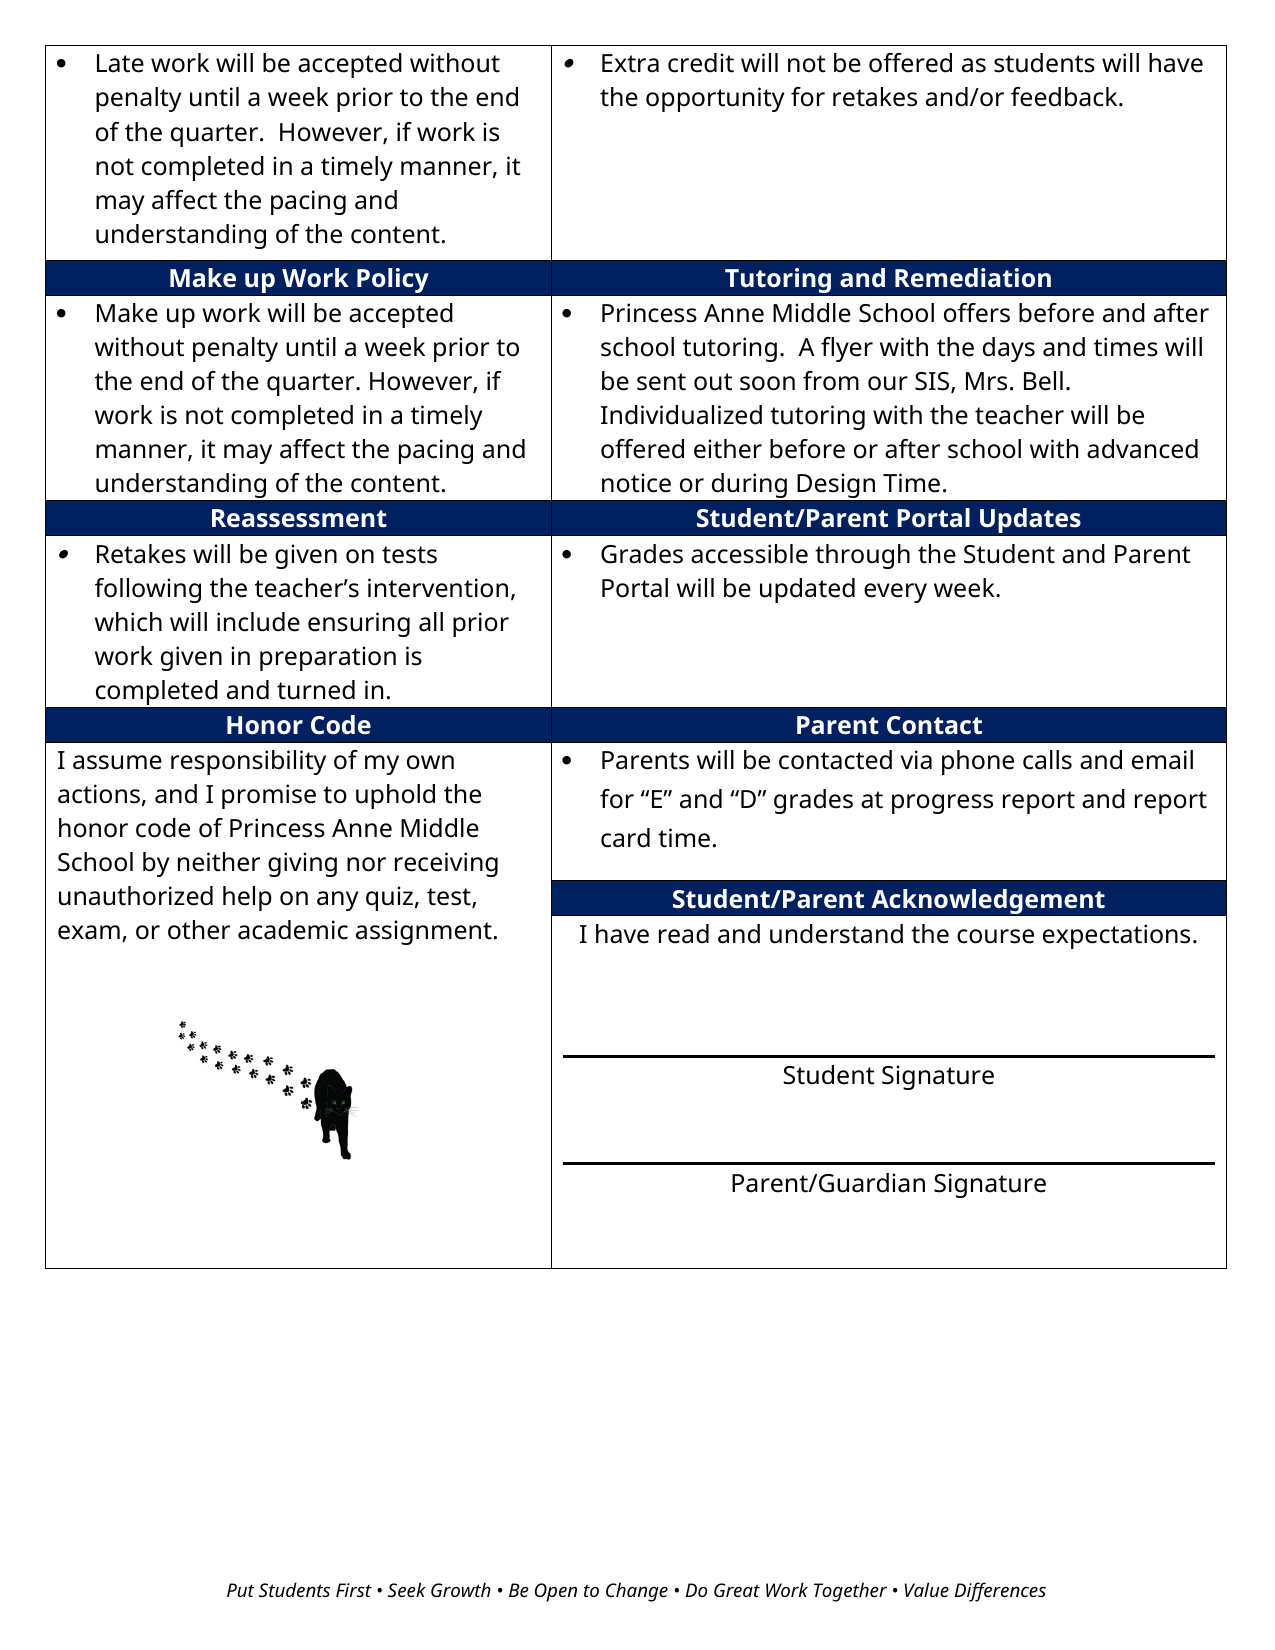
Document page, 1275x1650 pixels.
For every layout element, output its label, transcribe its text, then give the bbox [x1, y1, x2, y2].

table_cell Tutoring and Remediation [552, 261, 1226, 295]
table_cell Princess Anne Middle School offers before and after school tutoring. A flyer with the days and times will be sent out soon from our SIS, Mrs. Bell. Individualized tutoring with the teacher will be offered either before or after school with advanced notice or during Design Time. [552, 296, 1226, 500]
table_cell Make up work will be accepted without penalty until a week prior to the end of the quarter. However, if work is not completed in a timely manner, it may affect the pacing and understanding of the content. [46, 296, 551, 500]
table_cell Make up Work Policy [46, 261, 551, 295]
table_cell [552, 46, 1226, 259]
table_cell Parents will be contacted via phone calls and email for “E” and “D” grades at progress report and report card time. [552, 743, 1226, 880]
table_cell Student/Parent Acknowledgement [552, 881, 1226, 915]
table_cell [46, 536, 551, 707]
table_cell Late work will be accepted without penalty until a week prior to the end of the quarter. However, if work is not completed in a timely manner, it may affect the pacing and understanding of the content. [46, 46, 551, 259]
table_cell Parent Contact [552, 708, 1226, 742]
table_cell I have read and understand the course expectations. Student Signature Parent/Guardian Signature [552, 916, 1226, 1267]
table_cell Student/Parent Portal Updates [552, 501, 1226, 535]
table_cell Honor Code [46, 708, 551, 742]
table_cell Reassessment [46, 501, 551, 535]
table_cell I assume responsibility of my own actions, and I promise to uphold the honor code of Princess Anne Middle School by neither giving nor receiving unauthorized help on any quiz, test, exam, or other academic assignment. [46, 743, 551, 1267]
table_cell Grades accessible through the Student and Parent Portal will be updated every week. [552, 536, 1226, 707]
picture [175, 1017, 366, 1161]
